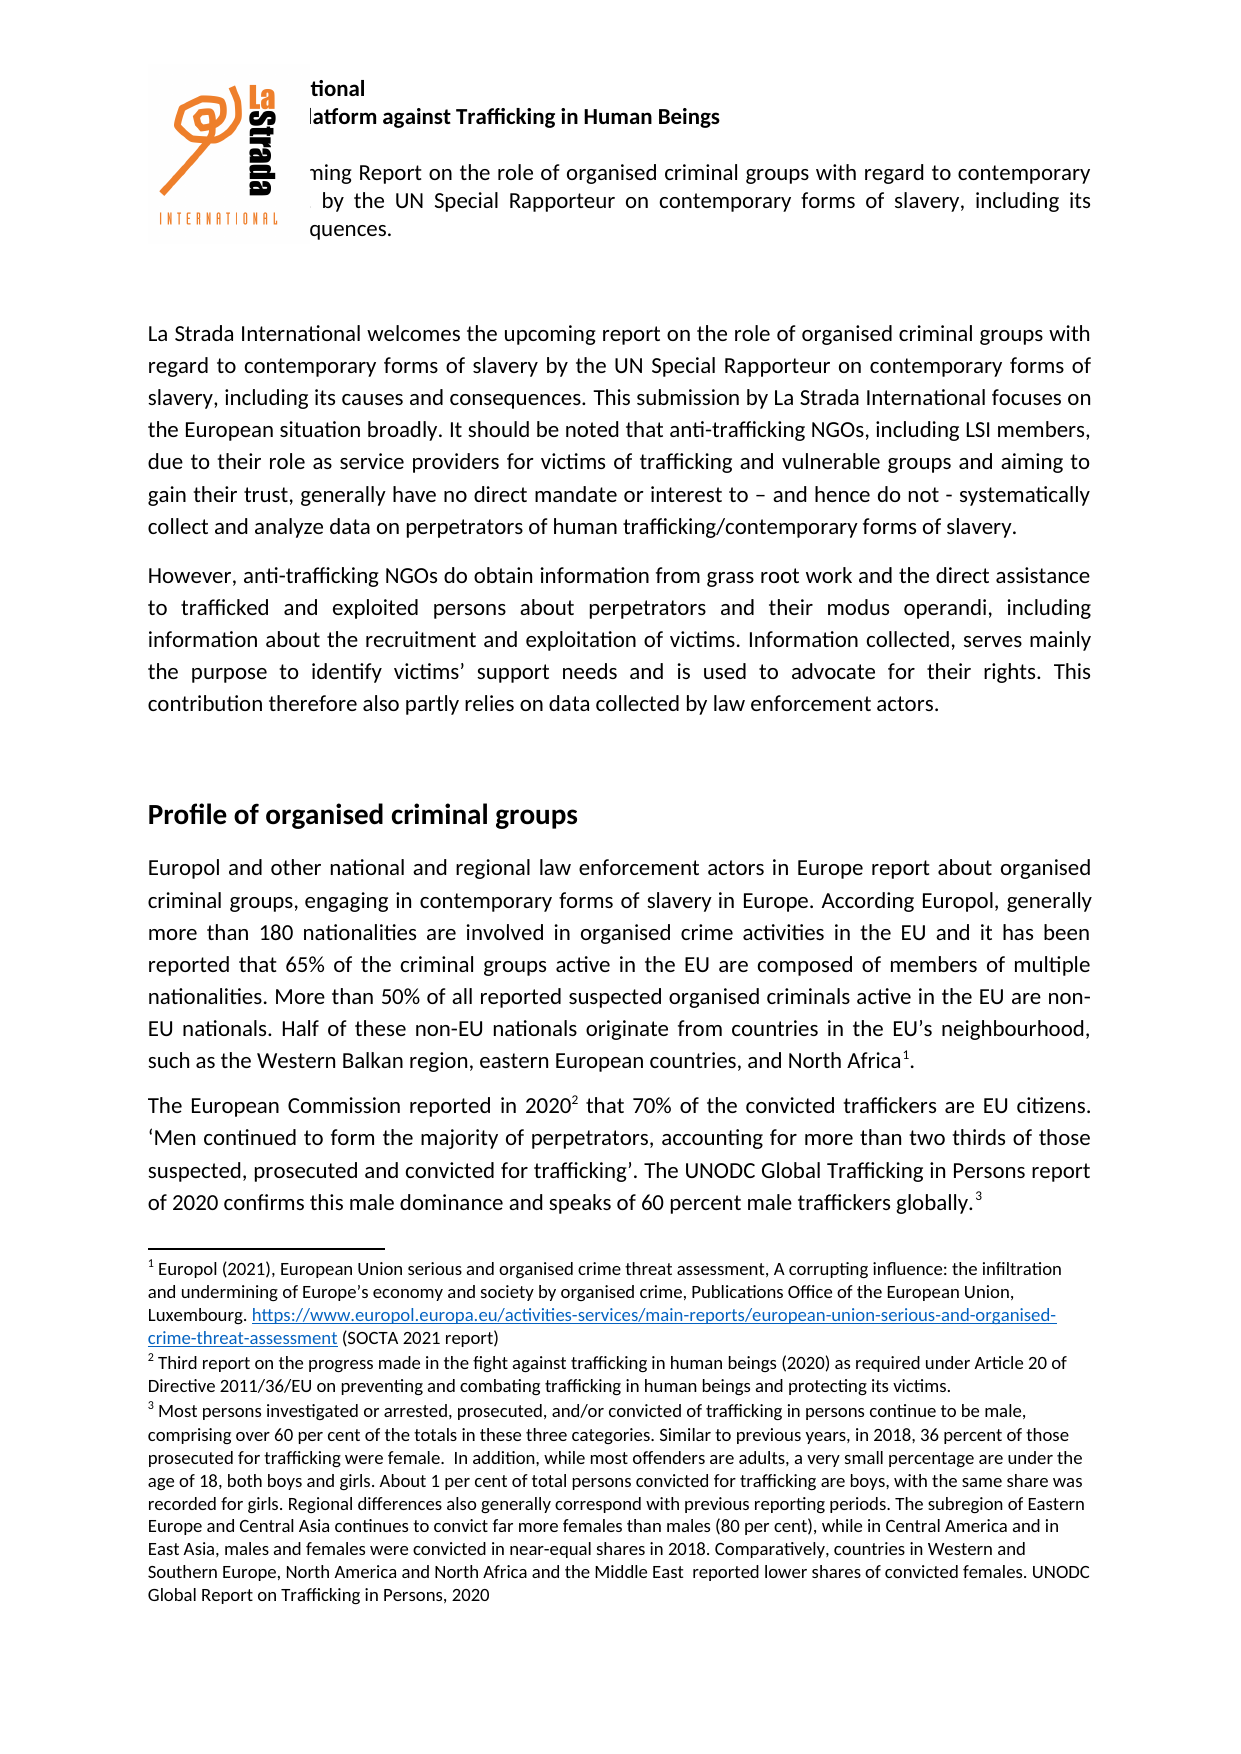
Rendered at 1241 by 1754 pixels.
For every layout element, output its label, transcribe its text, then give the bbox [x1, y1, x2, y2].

text The European Commission reported in 2020 that 70% of the convicted traffickers are EU citizens. ‘Men continued to form the majority of perpetrators, accounting for more than two thirds of those suspected, prosecuted and convicted for trafficking’. The UNODC Global Trafficking in Persons report of 2020 confirms this male dominance and speaks of 60 percent male traffickers globally. [148, 1091, 1093, 1216]
text However, anti-trafficking NGOs do obtain information from grass root work and the direct assistance to trafficked and exploited persons about perpetrators and their modus operandi, including information about the recruitment and exploitation of victims. Information collected, serves mainly the purpose to identify victims’ support needs and is used to advocate for their rights. This contribution therefore also partly relies on data collected by law enforcement actors. [148, 561, 1093, 717]
text Europol and other national and regional law enforcement actors in Europe report about organised criminal groups, engaging in contemporary forms of slavery in Europe. According Europol, generally more than 180 nationalities are involved in organised crime activities in the EU and it has been reported that 65% of the criminal groups active in the EU are composed of members of multiple nationalities. More than 50% of all reported suspected organised criminals active in the EU are non-EU nationals. Half of these non-EU nationals originate from countries in the EU’s neighbourhood, such as the Western Balkan region, eastern European countries, and North Africa. [148, 853, 1093, 1075]
text Profile of organised criminal groups [148, 796, 1093, 832]
text La Strada International welcomes the upcoming report on the role of organised criminal groups with regard to contemporary forms of slavery by the UN Special Rapporteur on contemporary forms of slavery, including its causes and consequences. This submission by La Strada International focuses on the European situation broadly. It should be noted that anti-trafficking NGOs, including LSI members, due to their role as service providers for victims of trafficking and vulnerable groups and aiming to gain their trust, generally have no direct mandate or interest to – and hence do not - systematically collect and analyze data on perpetrators of human trafficking/contemporary forms of slavery. [148, 319, 1093, 540]
